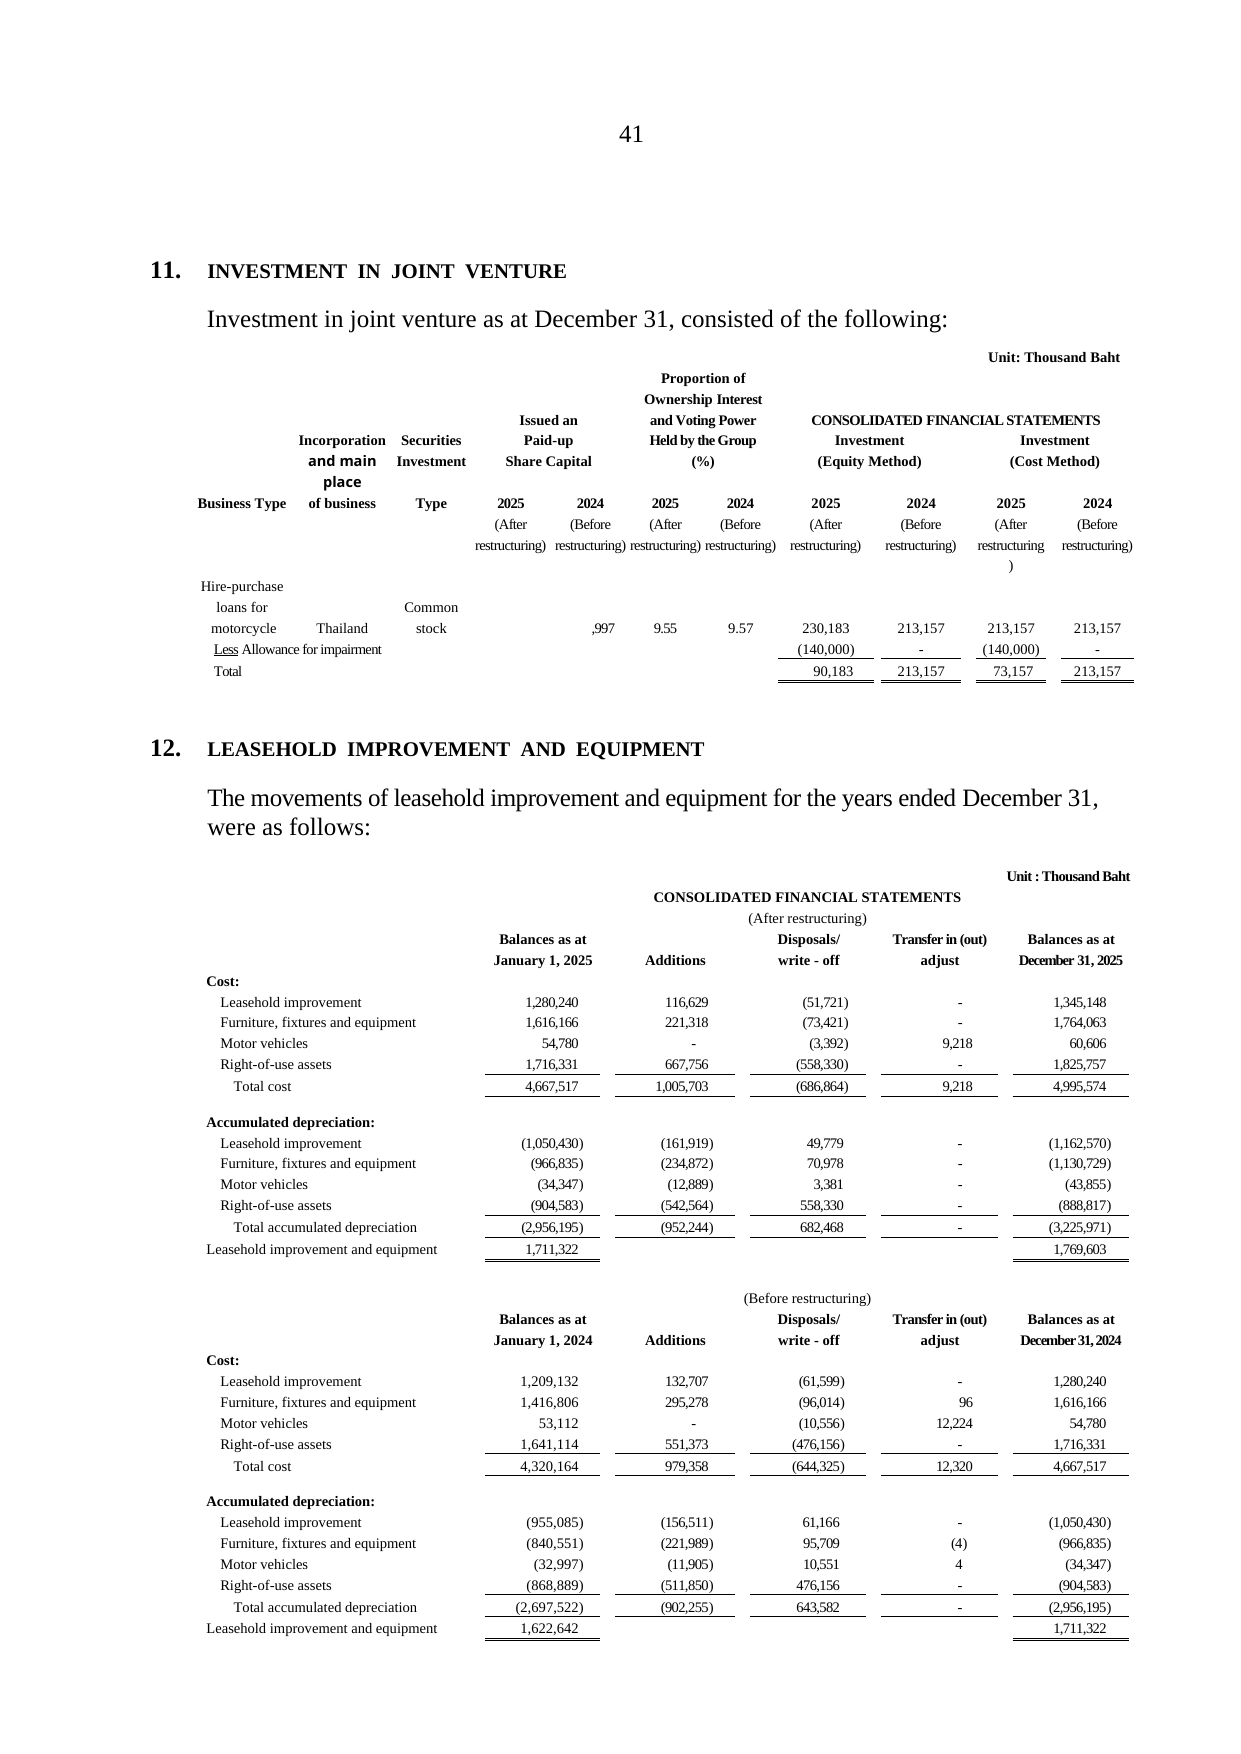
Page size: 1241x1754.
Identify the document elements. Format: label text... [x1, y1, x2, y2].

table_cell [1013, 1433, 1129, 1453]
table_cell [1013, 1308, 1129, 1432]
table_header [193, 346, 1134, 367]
text Unit : Thousand Baht [96, 861, 1131, 886]
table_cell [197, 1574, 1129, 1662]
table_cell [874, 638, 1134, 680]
text 12. Leasehold improvement and equipment [150, 733, 1114, 762]
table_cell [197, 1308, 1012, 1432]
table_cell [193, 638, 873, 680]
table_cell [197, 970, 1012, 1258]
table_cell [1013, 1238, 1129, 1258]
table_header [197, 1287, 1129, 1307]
text 11. INVESTMENT IN JOINT VENTURE [150, 255, 1114, 284]
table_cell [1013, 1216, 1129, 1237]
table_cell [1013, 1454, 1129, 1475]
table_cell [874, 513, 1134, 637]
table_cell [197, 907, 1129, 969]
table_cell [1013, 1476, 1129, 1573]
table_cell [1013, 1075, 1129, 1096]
text The movements of leasehold improvement and equipment for the years ended December 31, were as follows: [207, 783, 1114, 840]
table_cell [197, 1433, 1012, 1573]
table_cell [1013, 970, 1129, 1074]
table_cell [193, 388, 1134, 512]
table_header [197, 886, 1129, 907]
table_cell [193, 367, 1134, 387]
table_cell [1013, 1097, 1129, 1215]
text Investment in joint venture as at December 31, consisted of the following: [207, 304, 1114, 333]
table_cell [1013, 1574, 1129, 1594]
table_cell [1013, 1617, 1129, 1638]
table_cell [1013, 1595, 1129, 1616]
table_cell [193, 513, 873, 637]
